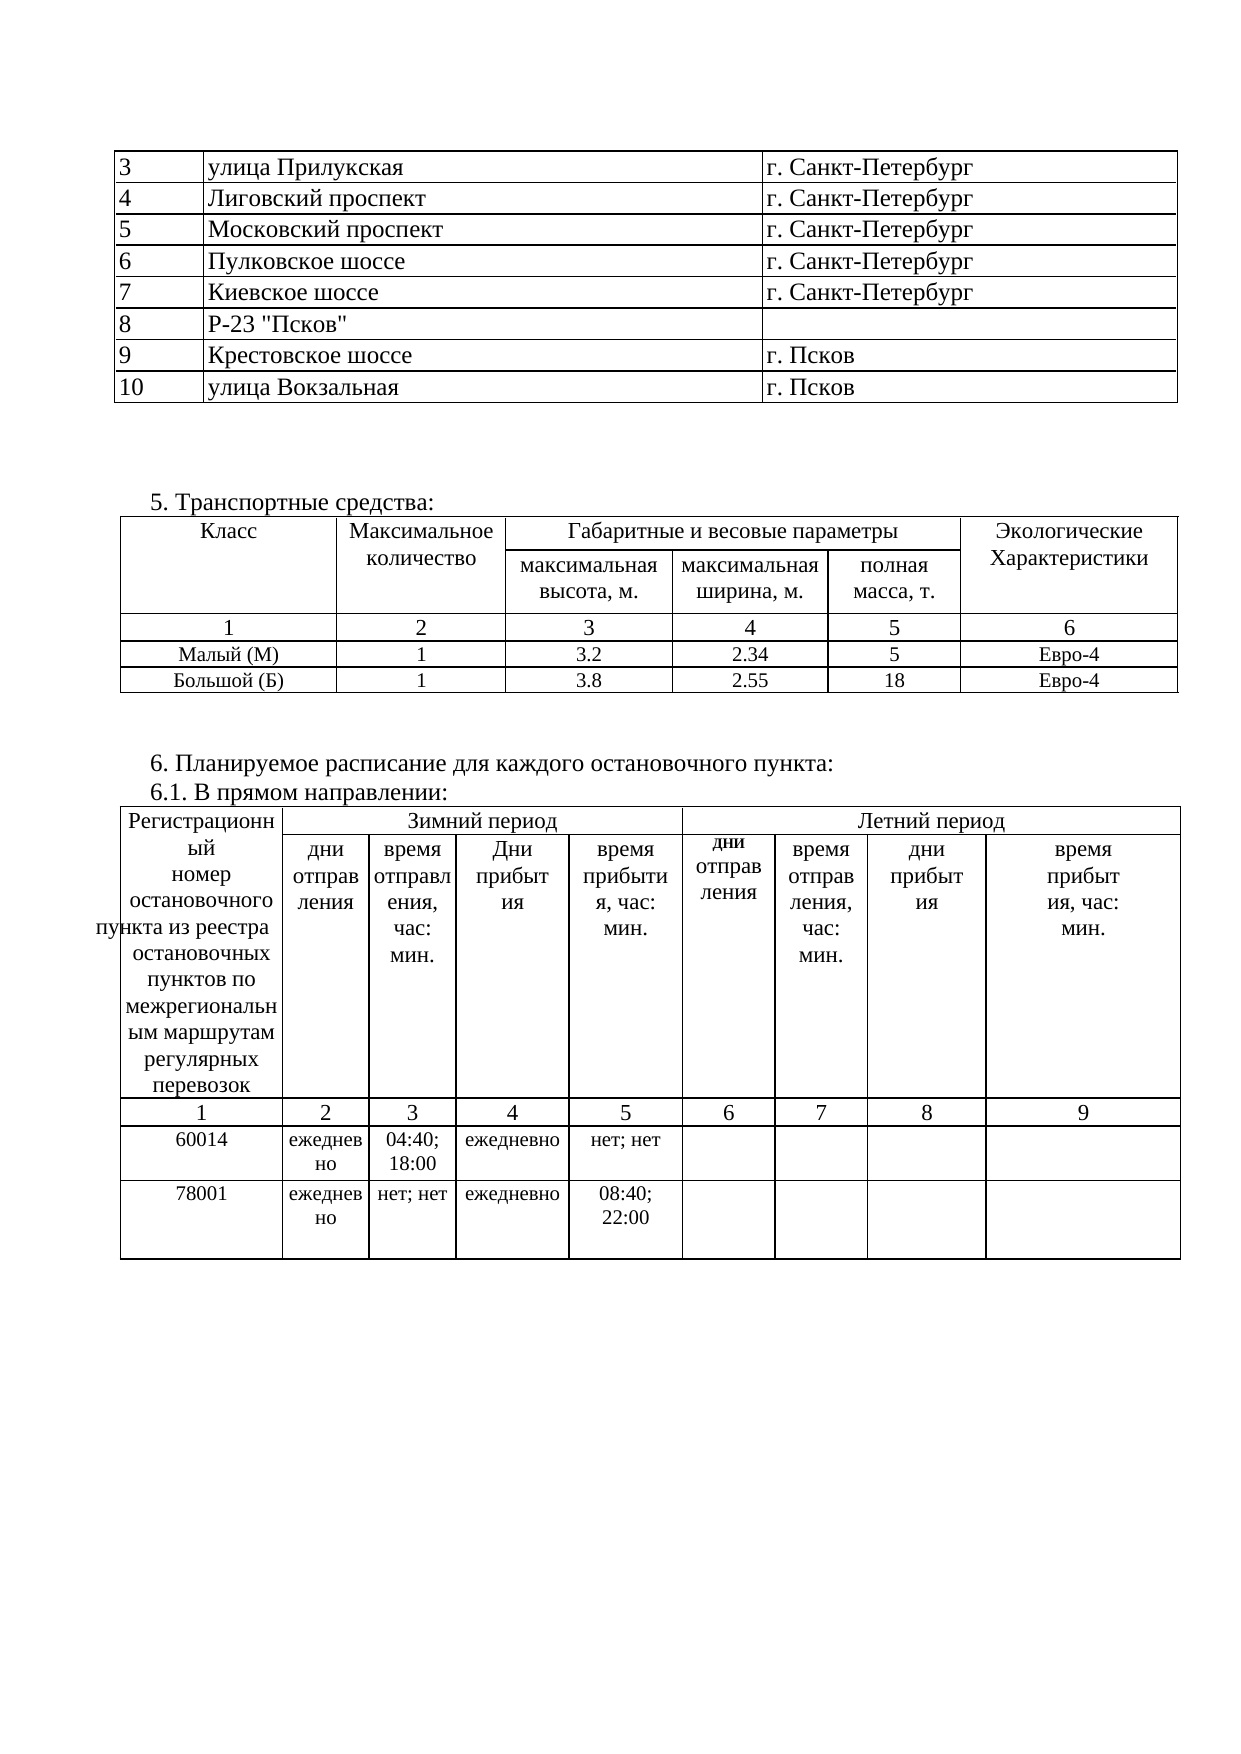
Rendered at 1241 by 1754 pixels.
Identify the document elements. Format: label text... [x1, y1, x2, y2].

table_cell 5 [115, 214, 203, 244]
table_cell 18 [829, 668, 960, 692]
table_cell 4 [457, 1099, 568, 1125]
table_header Экологические Характеристики [961, 517, 1177, 612]
table_cell 3 [506, 614, 672, 640]
table_cell [683, 1127, 774, 1179]
table_cell 3.8 [506, 668, 672, 692]
table_cell Евро-4 [961, 642, 1177, 666]
table_cell г. Санкт-Петербург [763, 276, 1177, 307]
table_cell время отправ ления, час: мин. [776, 835, 867, 1097]
table_cell 7 [115, 277, 203, 307]
table_cell Пулковское шоссе [204, 246, 762, 276]
table_cell 9 [115, 340, 203, 370]
table_cell 3 [370, 1099, 455, 1125]
table_header Максимальное количество [337, 517, 505, 612]
table_cell 8 [115, 308, 203, 339]
table_cell [868, 1127, 985, 1179]
table_cell ежедневно [457, 1127, 568, 1179]
table_cell 60014 [121, 1127, 282, 1179]
table_cell время прибыти я, час: мин. [570, 835, 682, 1097]
table_cell г. Санкт-Петербург [763, 181, 1177, 213]
table_cell 9 [987, 1099, 1180, 1125]
table_cell г. Псков [763, 339, 1177, 370]
table_cell [987, 1127, 1180, 1179]
table_cell улица Вокзальная [204, 372, 762, 402]
table_cell 2 [337, 614, 505, 640]
table_cell 3.2 [506, 642, 672, 666]
table_cell Киевское шоссе [204, 277, 762, 307]
table_cell [987, 1181, 1180, 1258]
table_header Летний период [683, 807, 1180, 834]
table_cell 6 [683, 1099, 774, 1125]
table_cell 1 [121, 614, 336, 640]
table_cell дни прибыт ия [868, 835, 985, 1097]
table_cell 3 [115, 152, 203, 181]
table_cell [763, 307, 1177, 339]
table_cell 7 [776, 1099, 867, 1125]
table_cell 5 [829, 614, 960, 640]
table_cell [776, 1181, 867, 1258]
table_cell г. Псков [763, 370, 1177, 402]
table_cell максимальная ширина, м. [673, 551, 827, 612]
table_cell 78001 [121, 1181, 282, 1258]
table_cell 1 [121, 1099, 282, 1125]
table_cell г. Санкт-Петербург [763, 213, 1177, 244]
table_cell [683, 1181, 774, 1258]
table_cell нет; нет [570, 1127, 682, 1179]
table_cell 2.55 [673, 668, 827, 692]
table_cell 2.34 [673, 642, 827, 666]
table_cell 6 [961, 614, 1177, 640]
table_cell полная масса, т. [829, 551, 960, 612]
table_cell время отправл ения, час: мин. [370, 835, 455, 1097]
table_cell 8 [868, 1099, 985, 1125]
table_cell нет; нет [370, 1181, 455, 1258]
table_cell Малый (М) [121, 642, 336, 666]
table_cell 1 [337, 642, 505, 666]
table_cell 5 [570, 1099, 682, 1125]
table_cell Московский проспект [204, 215, 762, 244]
table_cell 08:40; 22:00 [570, 1181, 682, 1258]
table_cell Р-23 "Псков" [204, 309, 762, 339]
table_cell Лиговский проспект [204, 183, 762, 213]
table_cell г. Санкт-Петербург [763, 152, 1177, 181]
table_cell Евро-4 [961, 668, 1177, 692]
table_cell г. Санкт-Петербург [763, 244, 1177, 276]
table_cell дни отправ ления [283, 835, 368, 1097]
table_cell максимальная высота, м. [506, 551, 672, 612]
table_cell Дни прибыт ия [457, 835, 568, 1097]
table_cell время прибыт ия, час: мин. [987, 835, 1180, 1097]
table_cell Крестовское шоссе [204, 340, 762, 370]
table_header Габаритные и весовые параметры [506, 517, 960, 549]
table_header Регистрационный номер остановочного пункта из реестра остановочных пунктов по межрегиональным маршрутам регулярных перевозок [121, 807, 282, 1097]
table_cell 4 [115, 183, 203, 213]
table_cell ДНИ отправ ления [683, 835, 774, 1097]
text 6.1. В прямом направлении: [150, 777, 1090, 806]
table_cell 04:40; 18:00 [370, 1127, 455, 1179]
table_cell 1 [337, 668, 505, 692]
text 5. Транспортные средства: [150, 487, 1090, 516]
table_cell 4 [673, 614, 827, 640]
text 6. Планируемое расписание для каждого остановочного пункта: [150, 748, 1090, 777]
table_cell 5 [829, 642, 960, 666]
table_cell 10 [115, 371, 203, 402]
table_cell ежедневно [457, 1181, 568, 1258]
table_cell 6 [115, 245, 203, 276]
table_cell [776, 1127, 867, 1179]
table_cell [868, 1181, 985, 1258]
table_cell Большой (Б) [121, 668, 336, 692]
table_cell улица Прилукская [204, 152, 762, 181]
table_cell 2 [283, 1099, 368, 1125]
table_cell ежедневно [283, 1181, 368, 1258]
table_header Зимний период [283, 807, 682, 834]
table_header Класс [121, 517, 336, 612]
table_cell ежедневно [283, 1127, 368, 1179]
